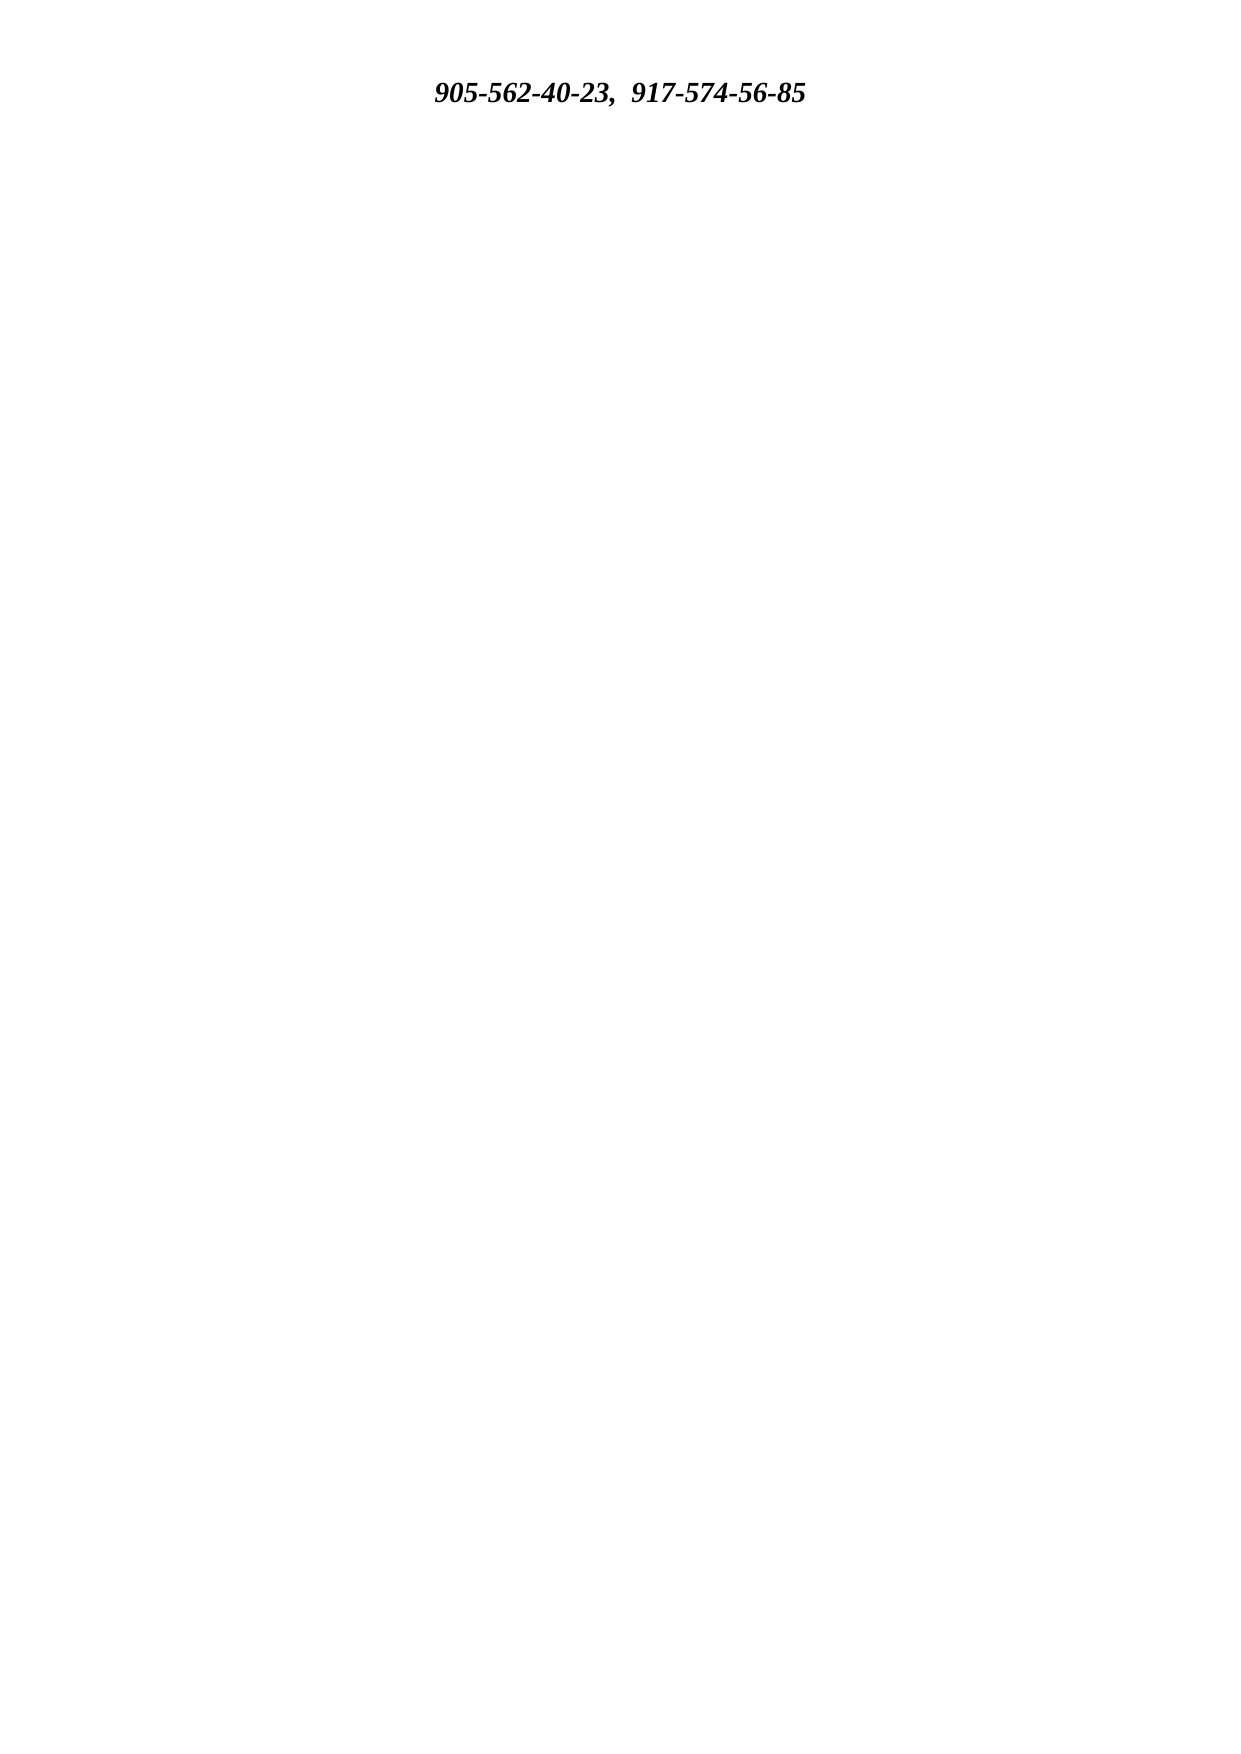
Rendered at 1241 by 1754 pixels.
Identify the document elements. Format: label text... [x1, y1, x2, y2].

text 905-562-40-23, 917-574-56-85 [75, 75, 1165, 108]
